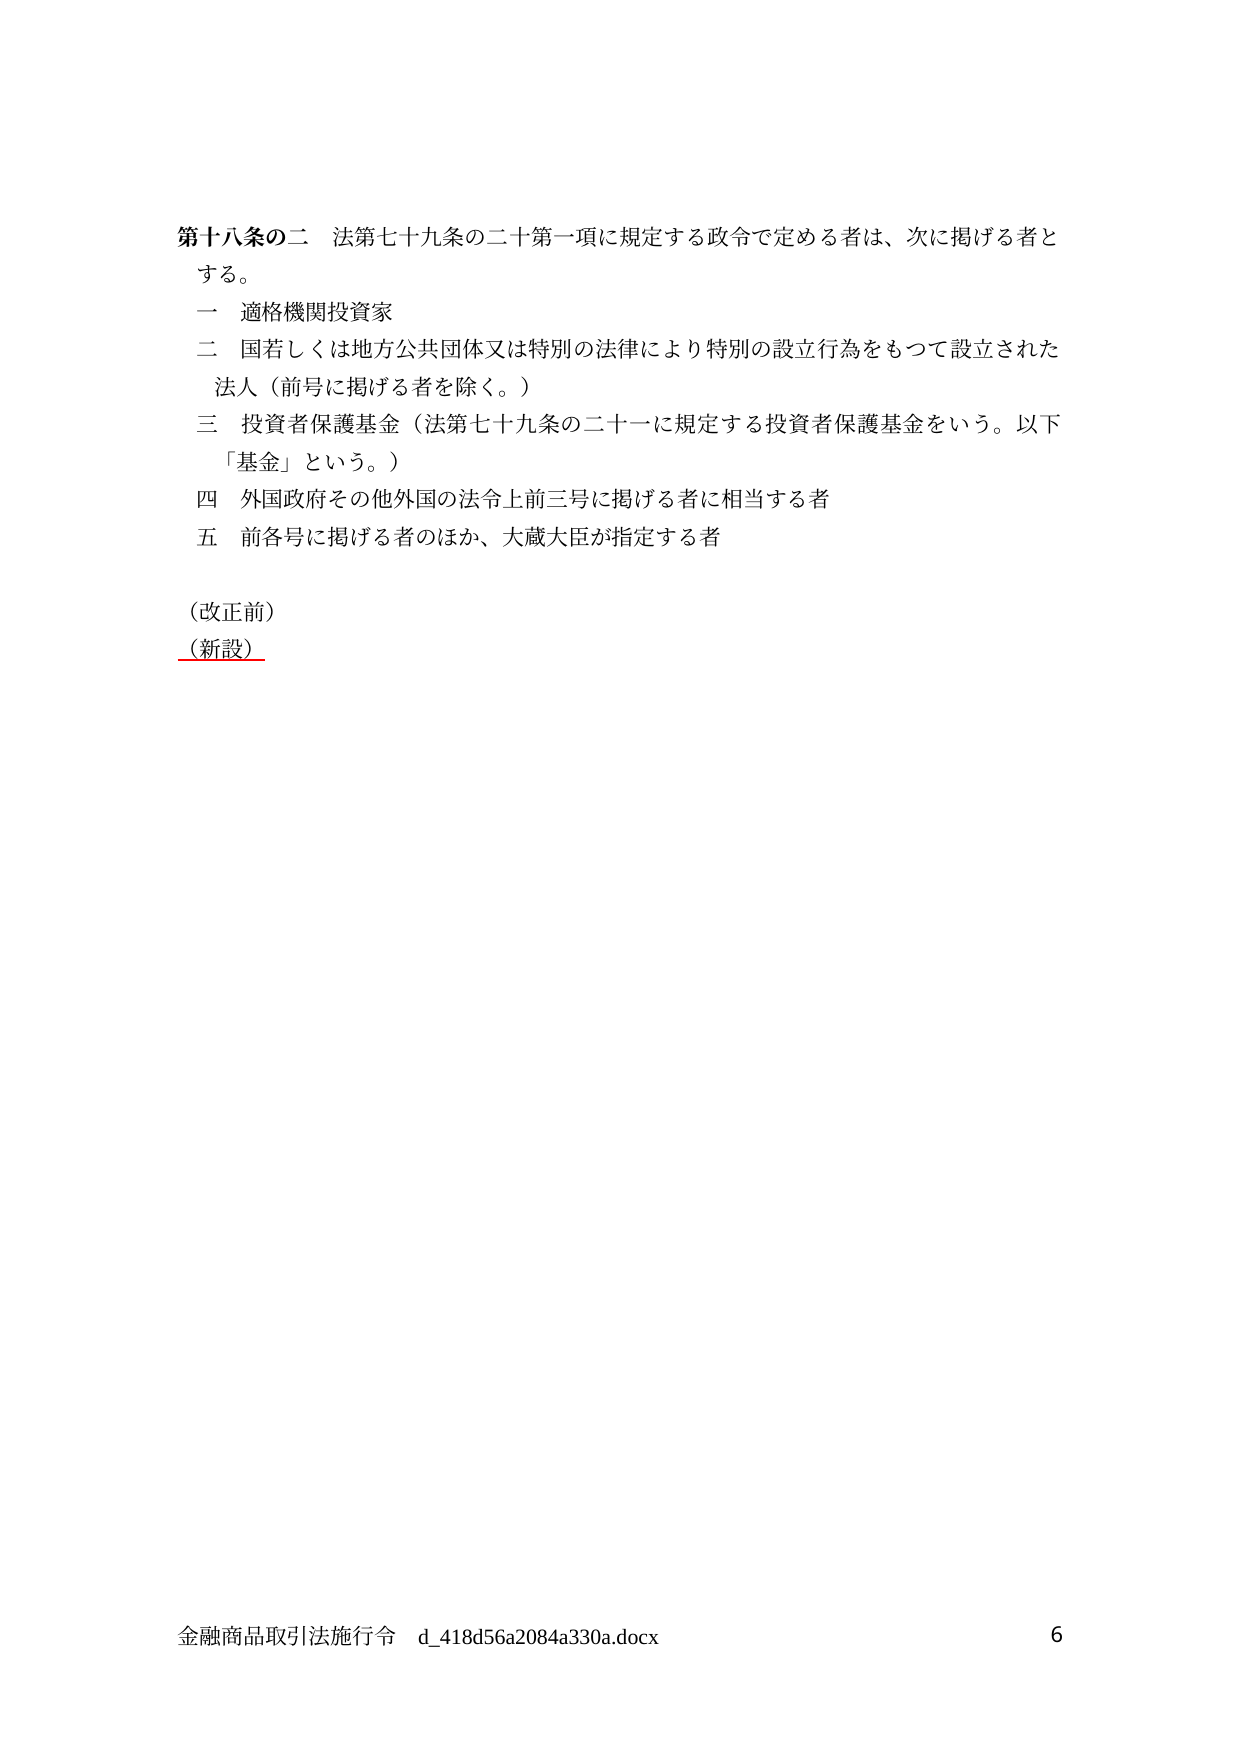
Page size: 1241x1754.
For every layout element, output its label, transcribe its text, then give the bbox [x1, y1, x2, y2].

text （新設） [177, 629, 1063, 667]
text （改正前） [177, 592, 1063, 629]
text 二 国若しくは地方公共団体又は特別の法律により特別の設立行為をもつて設立された法人（前号に掲げる者を除く。） [196, 329, 1063, 404]
text 五 前各号に掲げる者のほか、大蔵大臣が指定する者 [196, 517, 1063, 554]
text 第十八条の二 法第七十九条の二十第一項に規定する政令で定める者は、次に掲げる者とする。 [177, 217, 1063, 292]
text 三 投資者保護基金（法第七十九条の二十一に規定する投資者保護基金をいう。以下「基金」という。） [196, 404, 1063, 479]
text 一 適格機関投資家 [196, 292, 1063, 329]
text 四 外国政府その他外国の法令上前三号に掲げる者に相当する者 [196, 479, 1063, 517]
